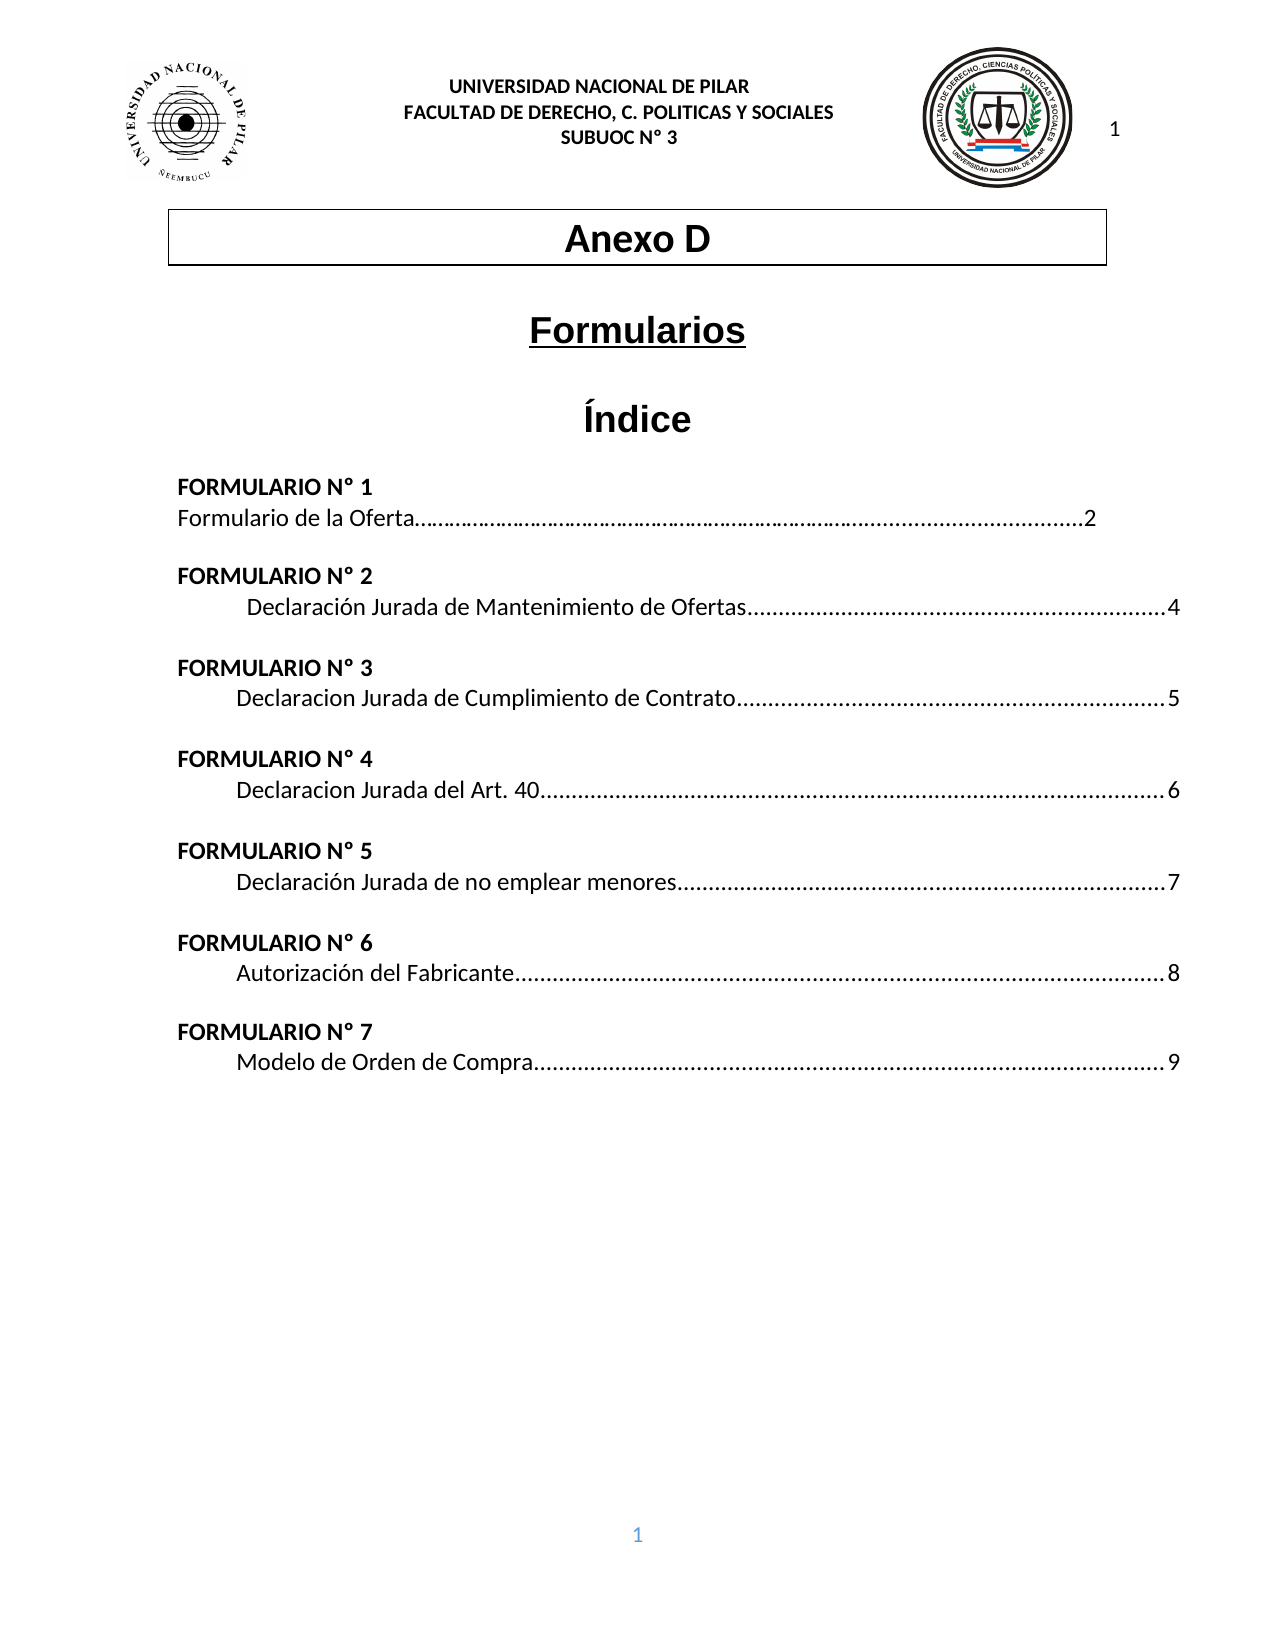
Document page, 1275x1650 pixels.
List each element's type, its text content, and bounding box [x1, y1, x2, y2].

picture [922, 47, 1073, 188]
text FORMULARIO Nº 4 [177, 743, 1098, 774]
text Declaracion Jurada del Art. 40 6 [202, 774, 1098, 804]
text FORMULARIO Nº 6 [177, 927, 1098, 957]
text FORMULARIO Nº 3 [177, 652, 1098, 682]
text Modelo de Orden de Compra 9 [202, 1046, 1098, 1077]
text Autorización del Fabricante 8 [202, 957, 1098, 988]
text Índice [177, 398, 1098, 441]
text FORMULARIO Nº 7 [177, 1016, 1098, 1046]
text FORMULARIO Nº 2 [177, 560, 1098, 591]
text Declaración Jurada de Mantenimiento de Ofertas 4 [202, 591, 1098, 621]
text FORMULARIO Nº 1 [177, 471, 1098, 502]
text Declaración Jurada de no emplear menores 7 [202, 866, 1098, 896]
text Formularios [177, 309, 1098, 352]
text Anexo D [169, 210, 1106, 264]
text Formulario de la Oferta……………………………………………………………………...................................2 [177, 502, 1098, 532]
text FORMULARIO Nº 5 [177, 835, 1098, 866]
text Declaracion Jurada de Cumplimiento de Contrato 5 [202, 682, 1098, 713]
